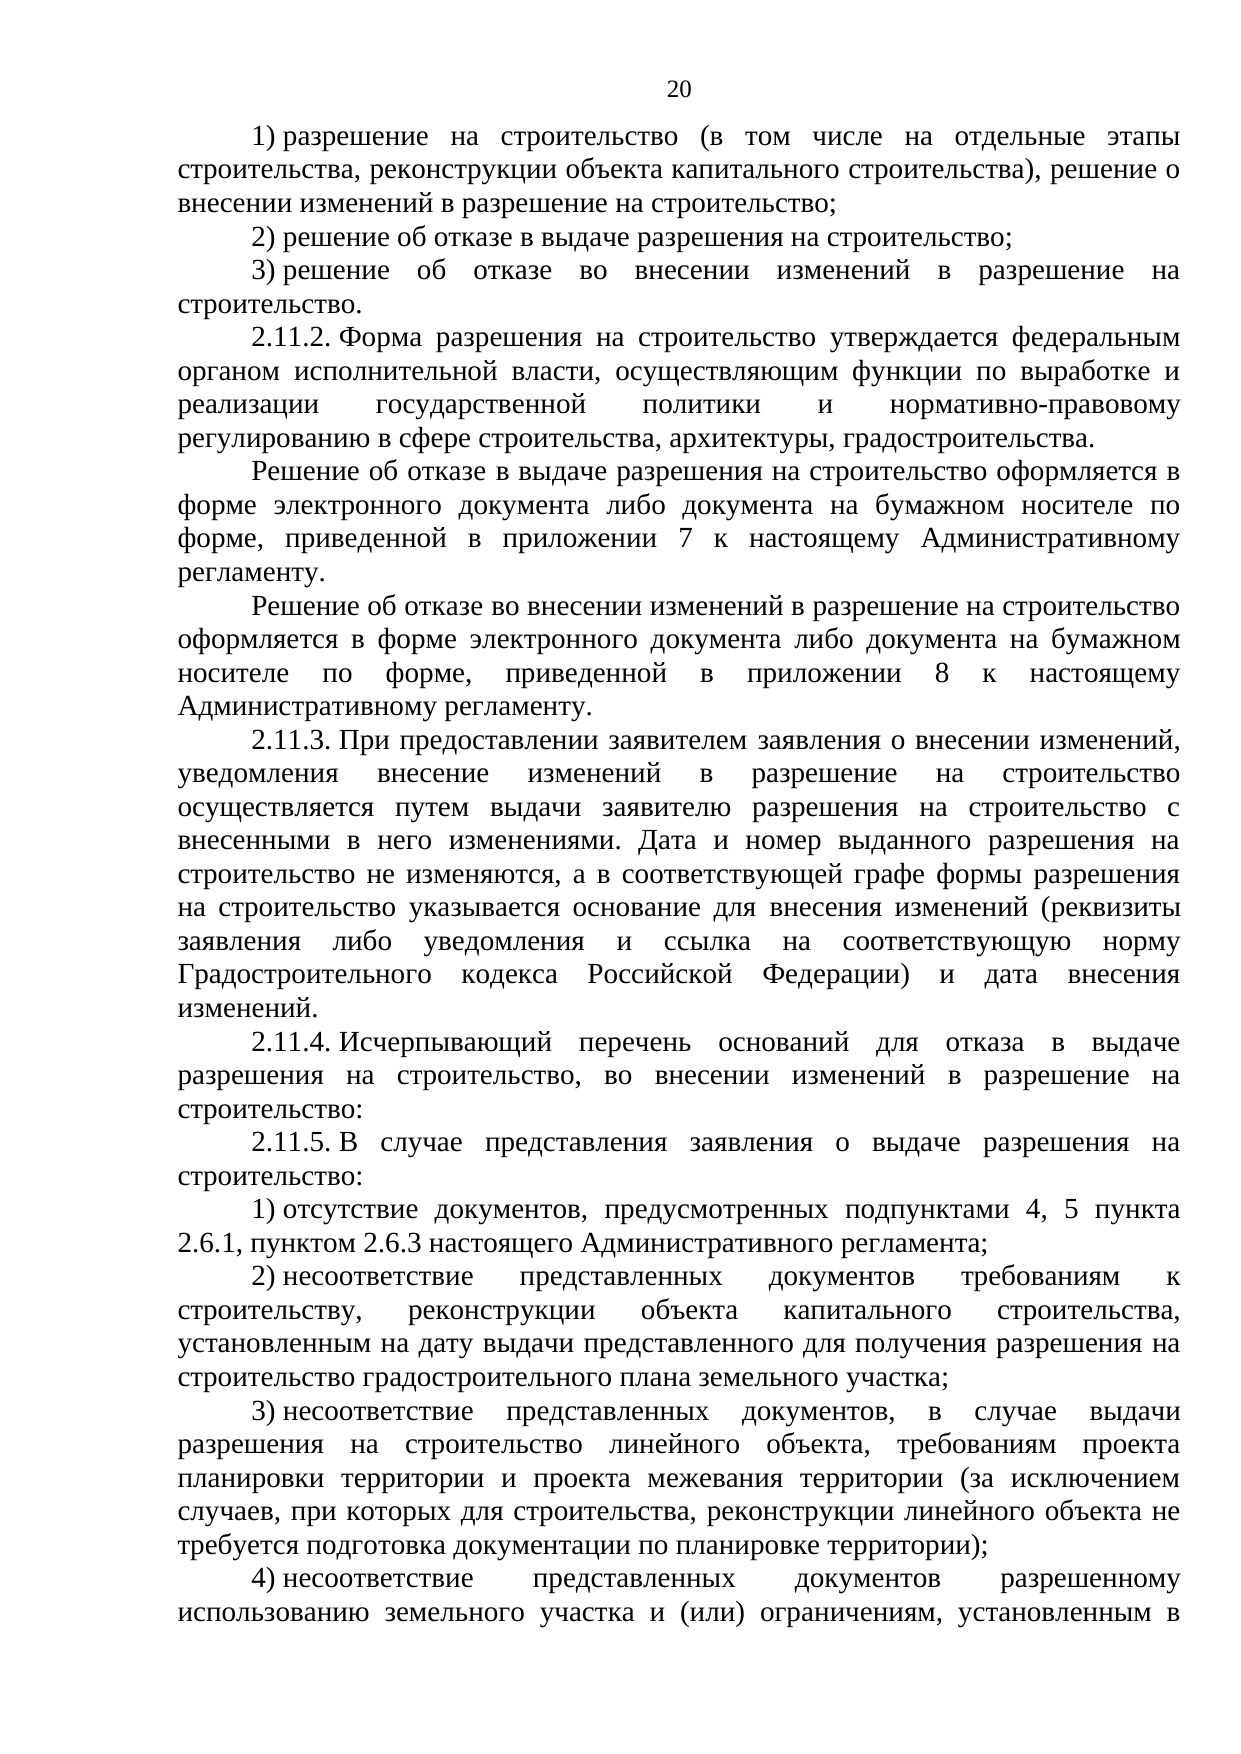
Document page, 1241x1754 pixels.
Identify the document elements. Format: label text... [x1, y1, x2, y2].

text 2.11.2. Форма разрешения на строительство утверждается федеральным органом исполнительной власти, осуществляющим функции по выработке и реализации государственной политики и нормативно-правовому регулированию в сфере строительства, архитектуры, градостроительства. [177, 319, 1181, 453]
text Решение об отказе в выдаче разрешения на строительство оформляется в форме электронного документа либо документа на бумажном носителе по форме, приведенной в приложении 7 к настоящему Административному регламенту. [177, 453, 1181, 588]
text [177, 1560, 1181, 1627]
text 2.11.3. При предоставлении заявителем заявления о внесении изменений, уведомления внесение изменений в разрешение на строительство осуществляется путем выдачи заявителю разрешения на строительство с внесенными в него изменениями. Дата и номер выданного разрешения на строительство не изменяются, а в соответствующей графе формы разрешения на строительство указывается основание для внесения изменений (реквизиты заявления либо уведомления и ссылка на соответствующую норму Градостроительного кодекса Российской Федерации) и дата внесения изменений. [177, 722, 1181, 1024]
text 1) разрешение на строительство (в том числе на отдельные этапы строительства, реконструкции объекта капитального строительства), решение о внесении изменений в разрешение на строительство; [177, 118, 1181, 219]
text 3) несоответствие представленных документов, в случае выдачи разрешения на строительство линейного объекта, требованиям проекта планировки территории и проекта межевания территории (за исключением случаев, при которых для строительства, реконструкции линейного объекта не требуется подготовка документации по планировке территории); [177, 1393, 1181, 1560]
text 2.11.5. В случае представления заявления о выдаче разрешения на строительство: [177, 1124, 1181, 1191]
text 1) отсутствие документов, предусмотренных подпунктами 4, 5 пункта 2.6.1, пунктом 2.6.3 настоящего Административного регламента; [177, 1191, 1181, 1258]
text 2) решение об отказе в выдаче разрешения на строительство; [177, 219, 1181, 252]
text Решение об отказе во внесении изменений в разрешение на строительство оформляется в форме электронного документа либо документа на бумажном носителе по форме, приведенной в приложении 8 к настоящему Административному регламенту. [177, 588, 1181, 722]
text 2.11.4. Исчерпывающий перечень оснований для отказа в выдаче разрешения на строительство, во внесении изменений в разрешение на строительство: [177, 1024, 1181, 1124]
text 2) несоответствие представленных документов требованиям к строительству, реконструкции объекта капитального строительства, установленным на дату выдачи представленного для получения разрешения на строительство градостроительного плана земельного участка; [177, 1258, 1181, 1393]
text 3) решение об отказе во внесении изменений в разрешение на строительство. [177, 252, 1181, 319]
